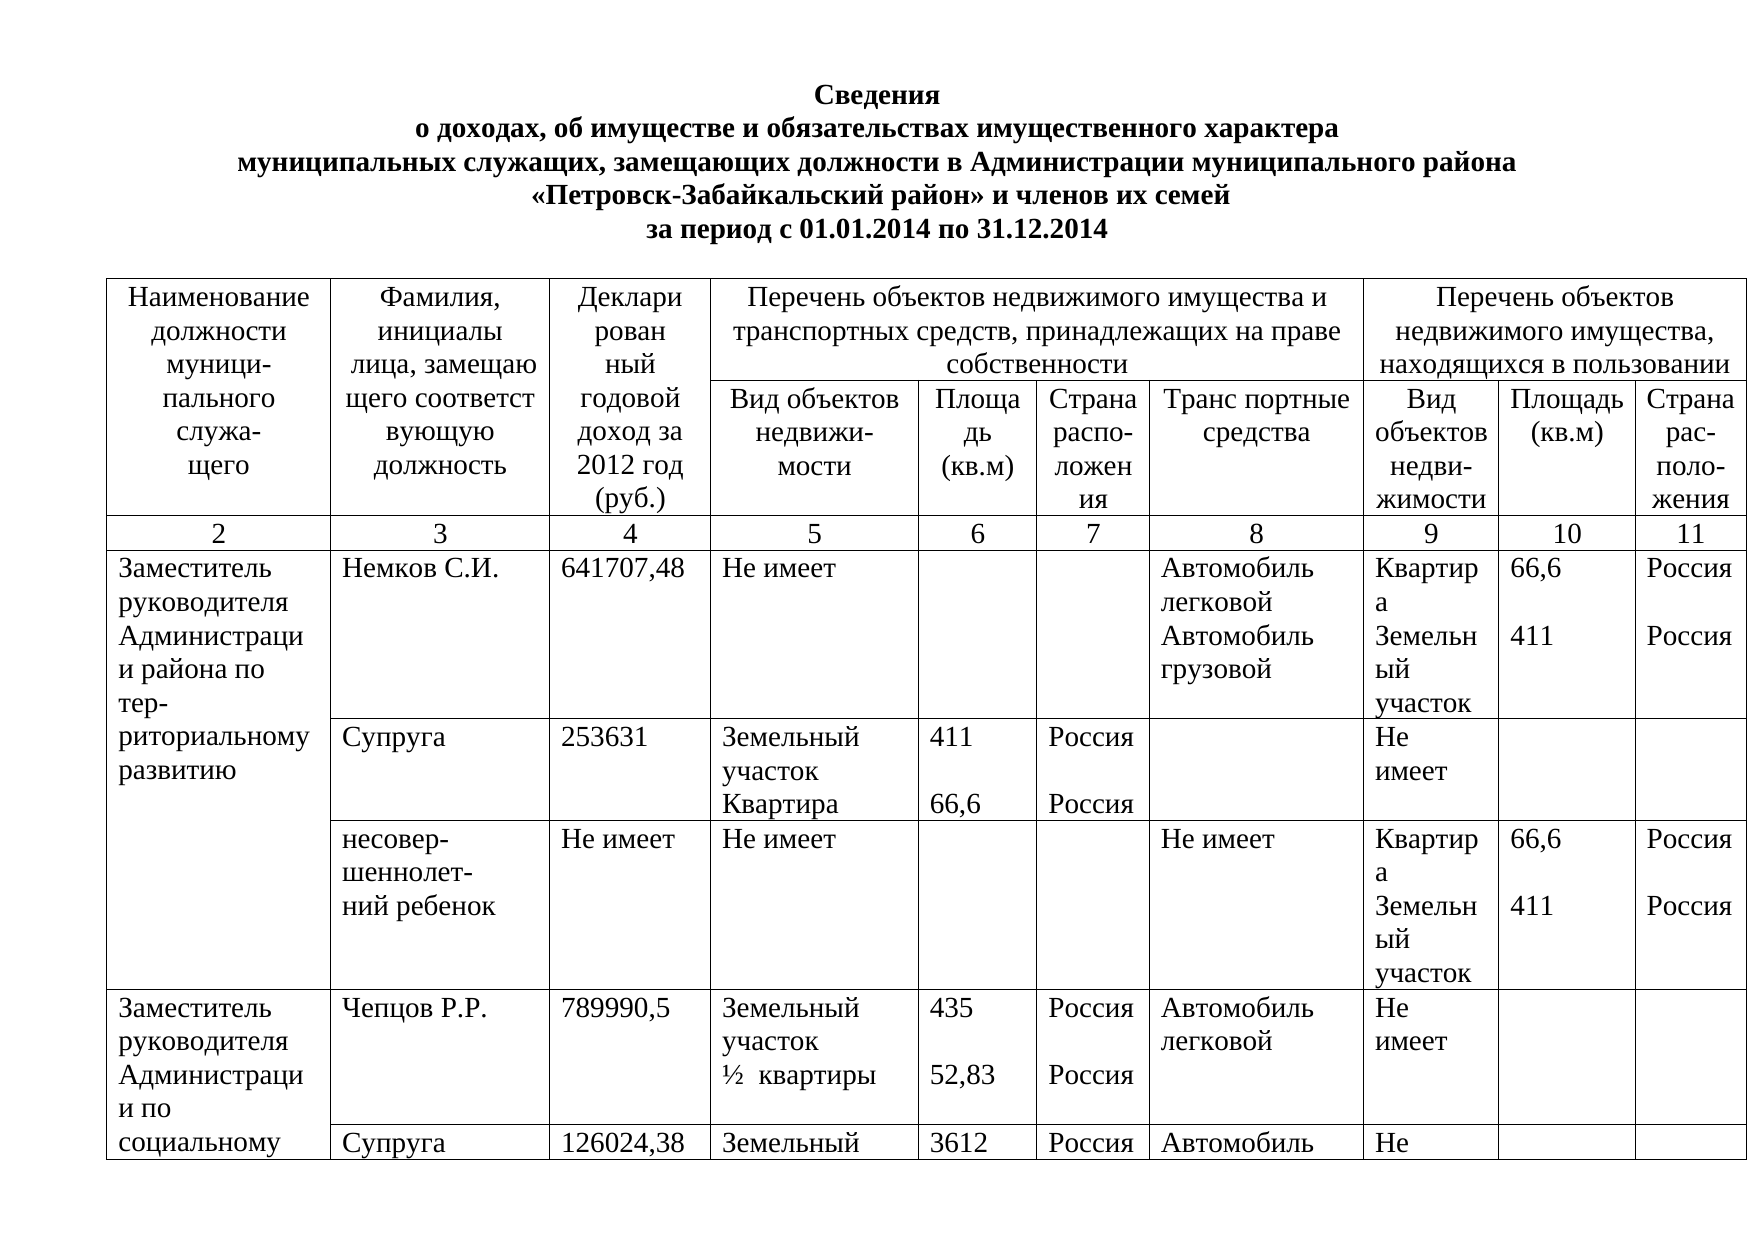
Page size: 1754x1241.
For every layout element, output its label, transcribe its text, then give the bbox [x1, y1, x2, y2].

table_cell [1636, 990, 1746, 1124]
table_cell Вид объектов недвижи-мости [711, 381, 918, 515]
table_cell 411 66,6 [919, 719, 1036, 820]
text Сведения [118, 77, 1636, 110]
table_cell Россия Россия [1636, 551, 1746, 718]
table_header Деклари рован ный годовой доход за 2012 год (руб.) [550, 279, 710, 515]
table_cell 8 [1150, 516, 1363, 549]
table_cell Не имеет [1364, 990, 1498, 1124]
table_cell Не имеет [1150, 821, 1363, 989]
table_cell 10 [1499, 516, 1635, 549]
table_cell 66,6 411 [1499, 821, 1635, 989]
table_header Наименование должности муници- пального служа- щего [107, 279, 330, 515]
table_cell Не имеет [550, 821, 710, 989]
table_cell [1499, 719, 1635, 820]
table_header Перечень объектов недвижимого имущества, находящихся в пользовании [1364, 279, 1746, 380]
table_cell Площадь (кв.м) [919, 381, 1036, 515]
table_cell Россия Россия [1636, 821, 1746, 989]
table_cell 66,6 411 [1499, 551, 1635, 718]
table_cell Земельный участок ½ квартиры [711, 990, 918, 1124]
table_cell Квартира Земельный участок [1364, 821, 1498, 989]
table_cell 5 [711, 516, 918, 549]
text за период с 01.01.2014 по 31.12.2014 [118, 211, 1636, 244]
table_cell Немков С.И. [331, 551, 549, 718]
table_cell Не имеет [711, 551, 918, 718]
table_cell Не имеет [711, 821, 918, 989]
table_cell Чепцов Р.Р. [331, 990, 549, 1124]
table_cell Страна распо-ложения [1037, 381, 1149, 515]
table_cell 11 [1636, 516, 1746, 549]
text муниципальных служащих, замещающих должности в Администрации муниципального района [118, 144, 1636, 177]
table_cell [1150, 719, 1363, 820]
table_cell [919, 821, 1036, 989]
table_cell Супруга [331, 719, 549, 820]
table_cell Автомобиль легковой [1150, 1125, 1363, 1158]
table_cell Автомобиль легковой [1150, 990, 1363, 1124]
text о доходах, об имуществе и обязательствах имущественного характера [118, 110, 1636, 144]
table_cell [1636, 719, 1746, 820]
table_cell несовер- шеннолет- ний ребенок [331, 821, 549, 989]
table_cell Транс портные средства [1150, 381, 1363, 515]
table_cell Заместитель руководителя Администрации района по тер- риториальному развитию [107, 551, 330, 989]
table_cell [1499, 990, 1635, 1124]
table_cell 9 [1364, 516, 1498, 549]
table_cell [919, 551, 1036, 718]
table_cell 253631 [550, 719, 710, 820]
table_cell [1636, 1125, 1746, 1158]
table_cell [1037, 821, 1149, 989]
table_header Фамилия, инициалы лица, замещаю щего соответст вующую должность [331, 279, 549, 515]
table_cell Квартира Земельный участок [1364, 551, 1498, 718]
table_header Перечень объектов недвижимого имущества и транспортных средств, принадлежащих на праве собственности [711, 279, 1363, 380]
table_cell Земельный участок Квартира [711, 719, 918, 820]
table_cell Заместитель руководителя Администрации по социальному развитию [107, 990, 330, 1158]
table_cell 7 [1037, 516, 1149, 549]
table_cell Страна рас-поло-жения [1636, 381, 1746, 515]
table_cell 3 [331, 516, 549, 549]
table_cell [1499, 1125, 1635, 1158]
table_cell Россия Россия [1037, 719, 1149, 820]
table_cell 2 [107, 516, 330, 549]
table_cell Не имеет [1364, 719, 1498, 820]
table_cell Супруга [331, 1125, 549, 1158]
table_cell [1037, 1125, 1149, 1158]
table_cell Вид объектов недви-жимости [1364, 381, 1498, 515]
table_cell 3612 52,8 52,83 [919, 1125, 1036, 1158]
table_cell Автомобиль легковой Автомобиль грузовой [1150, 551, 1363, 718]
table_cell Не имеет [1364, 1125, 1498, 1158]
table_cell [1037, 551, 1149, 718]
table_cell Россия Россия [1037, 990, 1149, 1124]
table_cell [711, 1125, 918, 1158]
table_cell 435 52,83 [919, 990, 1036, 1124]
table_cell 126024,38 [550, 1125, 710, 1158]
table_cell 789990,5 [550, 990, 710, 1124]
table_cell Площадь (кв.м) [1499, 381, 1635, 515]
text «Петровск-Забайкальский район» и членов их семей [118, 177, 1636, 211]
table_cell 4 [550, 516, 710, 549]
table_cell 6 [919, 516, 1036, 549]
table_cell 641707,48 [550, 551, 710, 718]
